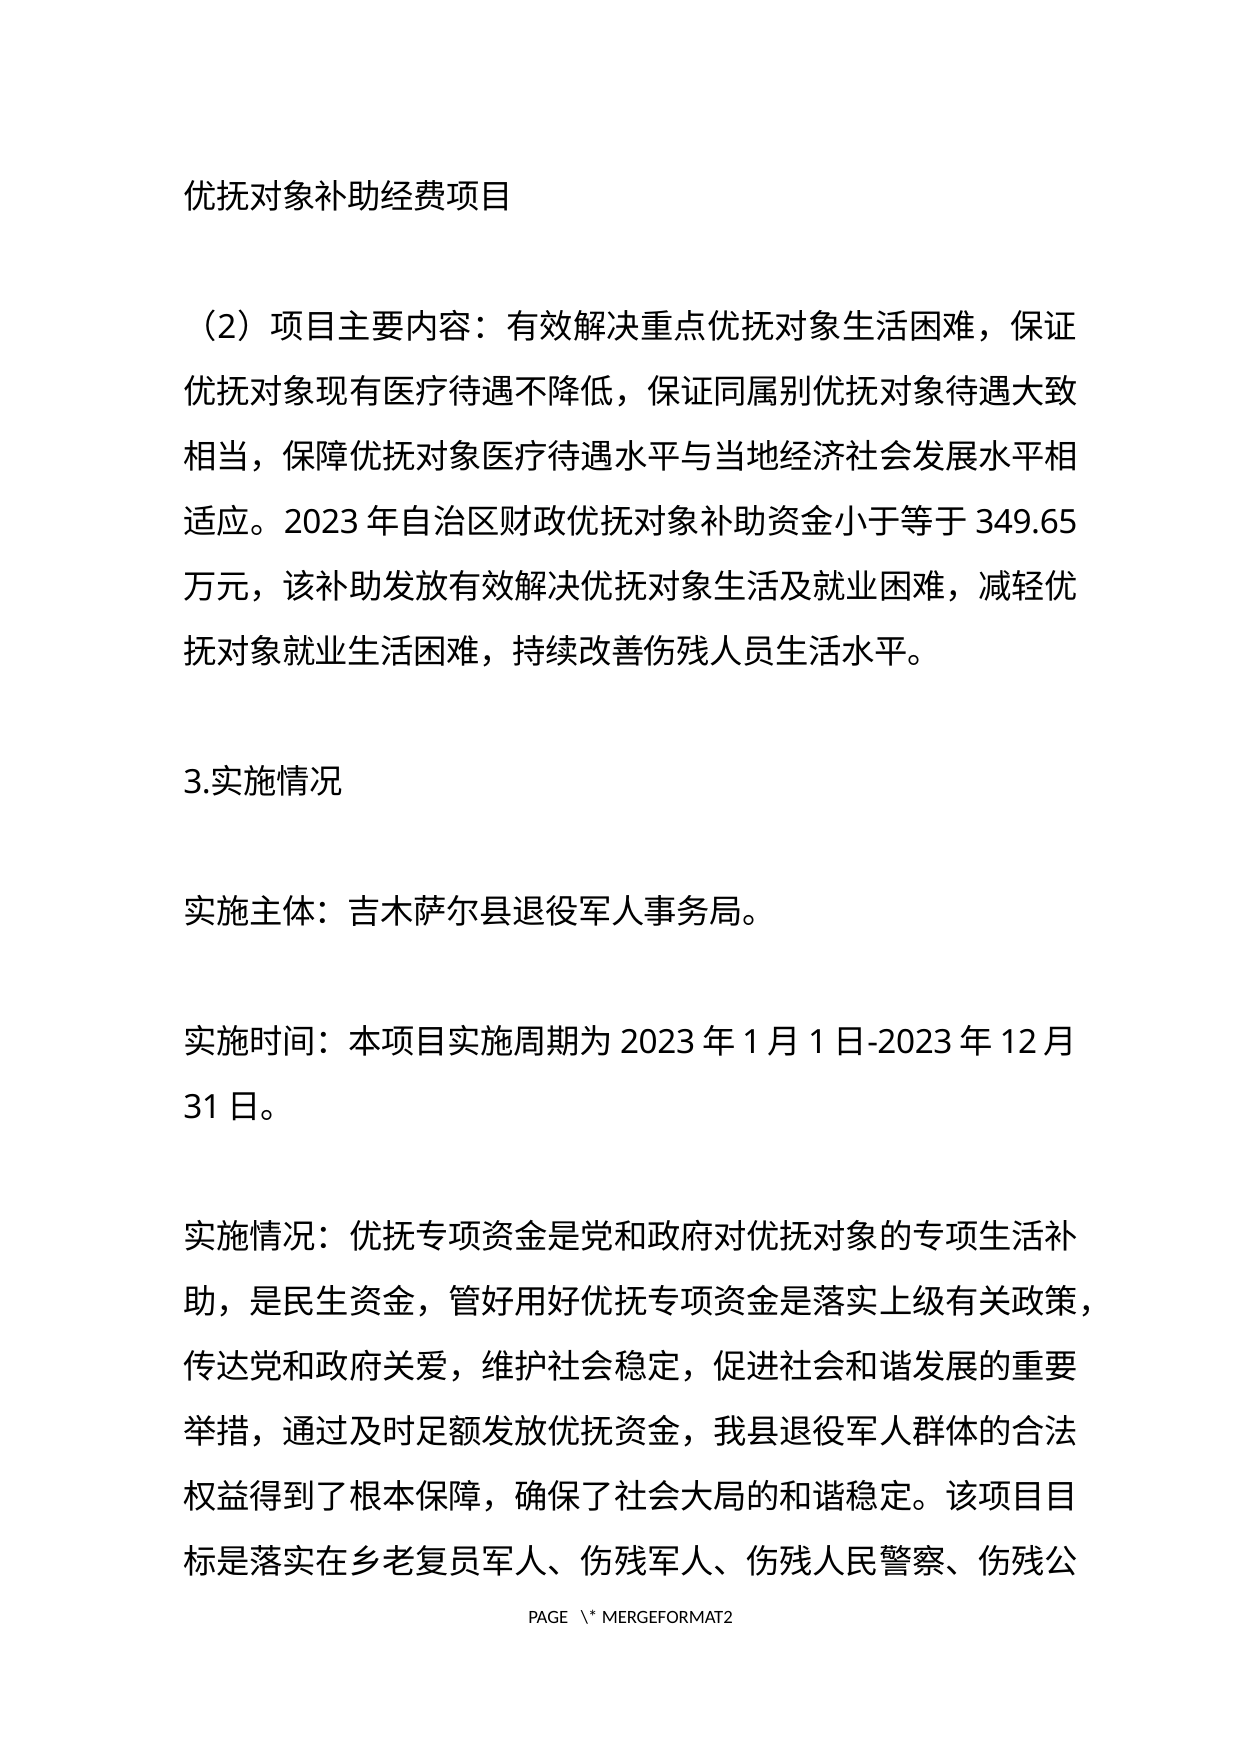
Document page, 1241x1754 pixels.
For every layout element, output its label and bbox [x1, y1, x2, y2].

text [183, 162, 1078, 1592]
